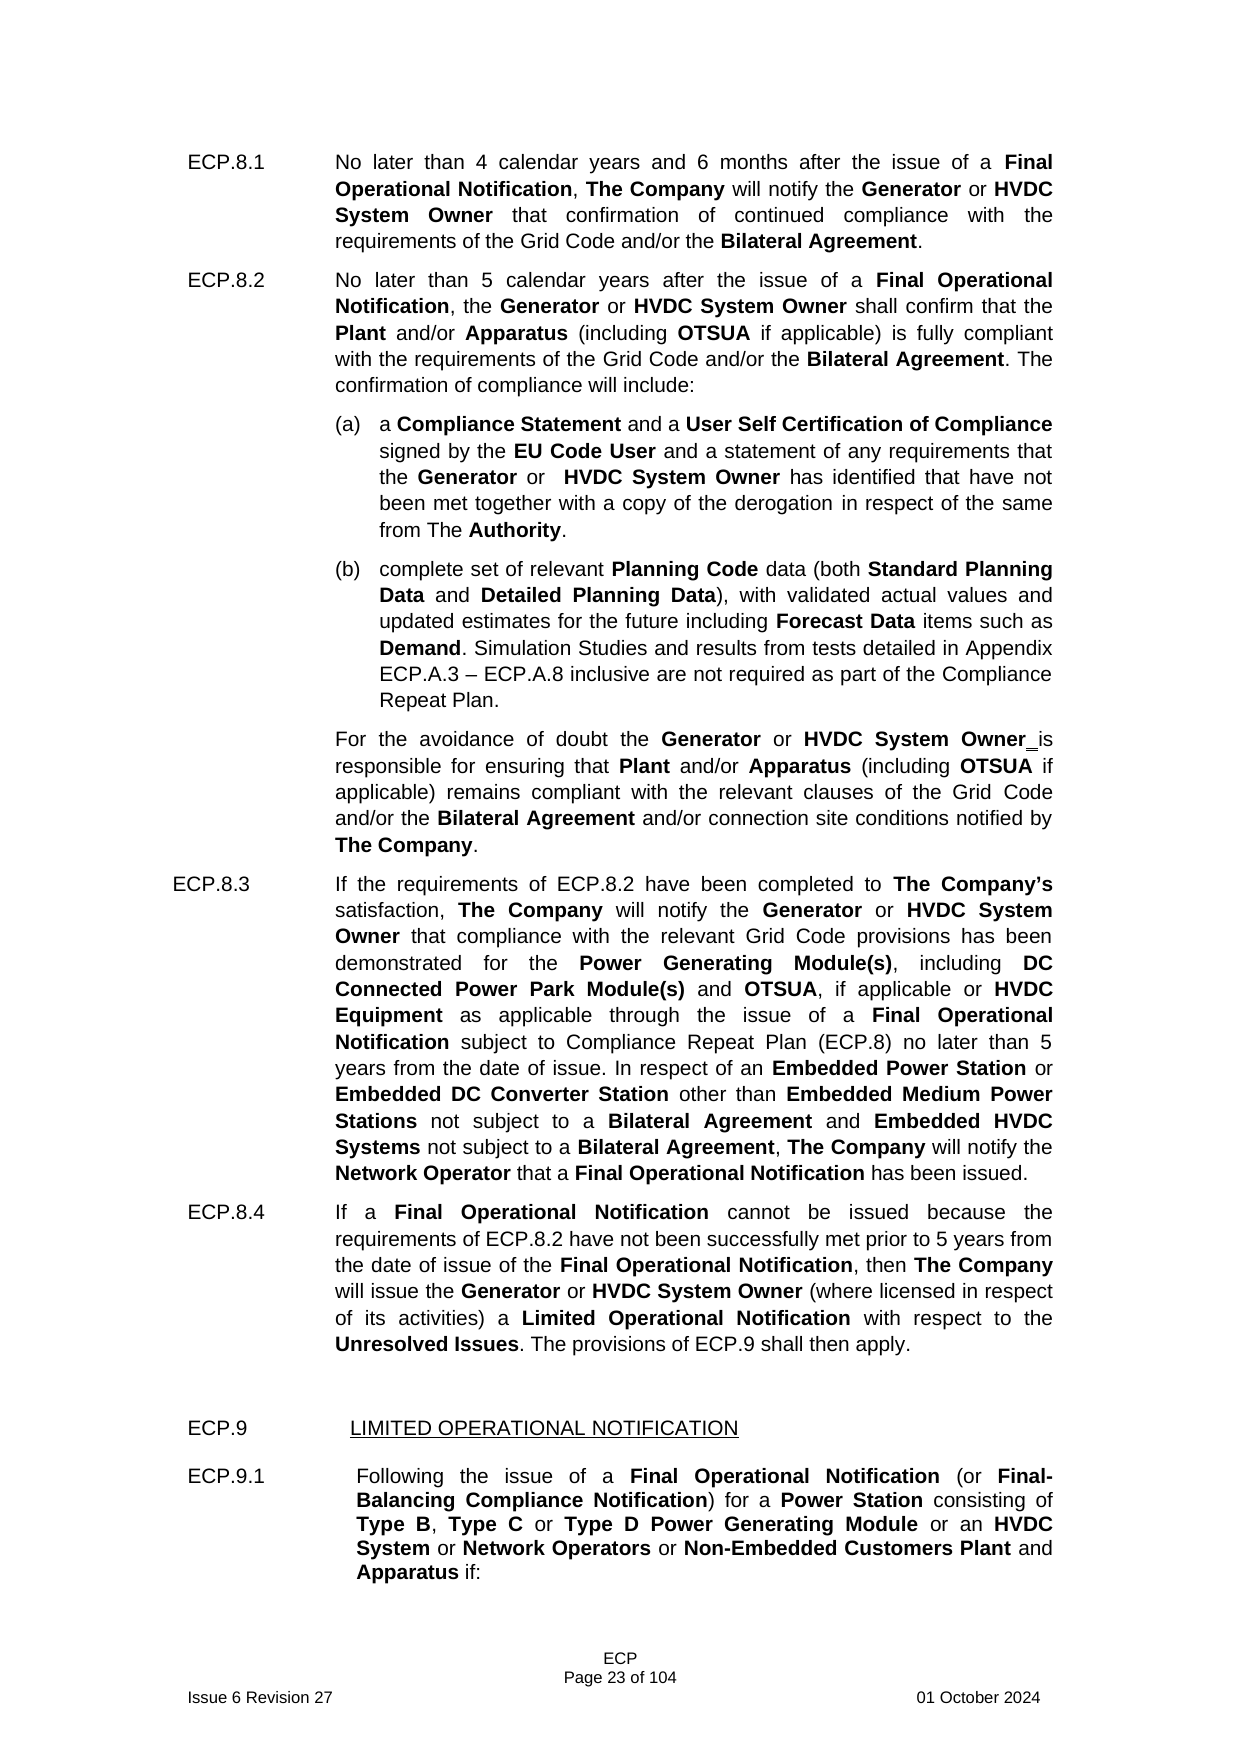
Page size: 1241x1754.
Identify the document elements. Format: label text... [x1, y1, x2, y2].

text (a) a Compliance Statement and a User Self Certification of Compliance signed by the EU Code User and a statement of any requirements that the Generator or HVDC System Owner has identified that have not been met together with a copy of the derogation in respect of the same from The Authority. [335, 412, 1053, 542]
text ECP.8.2 No later than 5 calendar years after the issue of a Final Operational Notification, the Generator or HVDC System Owner shall confirm that the Plant and/or Apparatus (including OTSUA if applicable) is fully compliant with the requirements of the Grid Code and/or the Bilateral Agreement. The confirmation of compliance will include: [187, 268, 1053, 397]
text ECP.8.1 No later than 4 calendar years and 6 months after the issue of a Final Operational Notification, The Company will notify the Generator or HVDC System Owner that confirmation of continued compliance with the requirements of the Grid Code and/or the Bilateral Agreement. [187, 150, 1053, 253]
text ECP.8.4 If a Final Operational Notification cannot be issued because the requirements of ECP.8.2 have not been successfully met prior to 5 years from the date of issue of the Final Operational Notification, then The Company will issue the Generator or HVDC System Owner (where licensed in respect of its activities) a Limited Operational Notification with respect to the Unresolved Issues. The provisions of ECP.9 shall then apply. [187, 1200, 1053, 1356]
text ECP.8.3 If the requirements of ECP.8.2 have been completed to The Company’s satisfaction, The Company will notify the Generator or HVDC System Owner that compliance with the relevant Grid Code provisions has been demonstrated for the Power Generating Module(s), including DC Connected Power Park Module(s) and OTSUA, if applicable or HVDC Equipment as applicable through the issue of a Final Operational Notification subject to Compliance Repeat Plan (ECP.8) no later than 5 years from the date of issue. In respect of an Embedded Power Station or Embedded DC Converter Station other than Embedded Medium Power Stations not subject to a Bilateral Agreement and Embedded HVDC Systems not subject to a Bilateral Agreement, The Company will notify the Network Operator that a Final Operational Notification has been issued. [172, 871, 1053, 1185]
text (b) complete set of relevant Planning Code data (both Standard Planning Data and Detailed Planning Data), with validated actual values and updated estimates for the future including Forecast Data items such as Demand. Simulation Studies and results from tests detailed in Appendix ECP.A.3 – ECP.A.8 inclusive are not required as part of the Compliance Repeat Plan. [335, 556, 1053, 712]
subtitle ECP.9 LIMITED OPERATIONAL NOTIFICATION [187, 1416, 1053, 1440]
text ECP.9.1 Following the issue of a Final Operational Notification (or Final-Balancing Compliance Notification) for a Power Station consisting of Type B, Type C or Type D Power Generating Module or an HVDC System or Network Operators or Non-Embedded Customers Plant and Apparatus if: [187, 1464, 1053, 1584]
text For the avoidance of doubt the Generator or HVDC System Owner is responsible for ensuring that Plant and/or Apparatus (including OTSUA if applicable) remains compliant with the relevant clauses of the Grid Code and/or the Bilateral Agreement and/or connection site conditions notified by The Company. [335, 727, 1053, 856]
